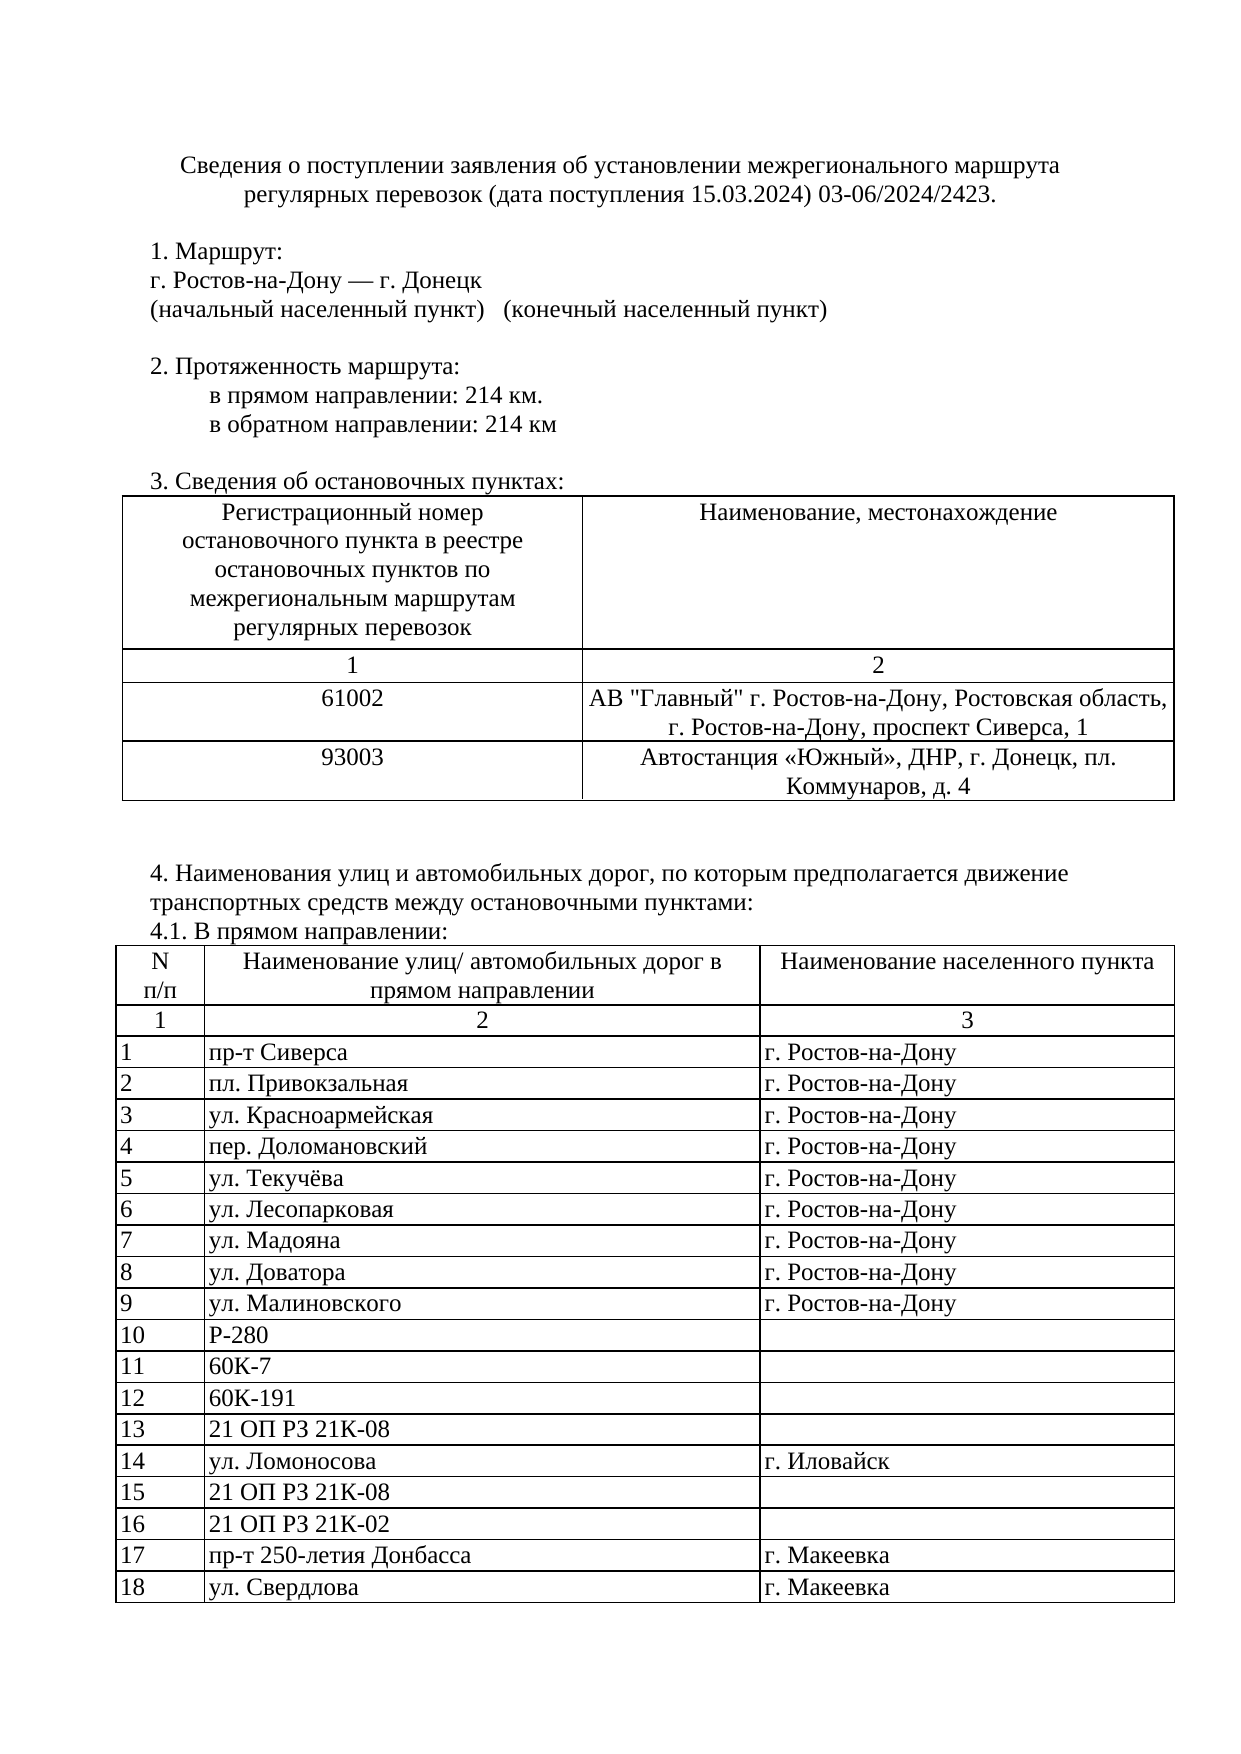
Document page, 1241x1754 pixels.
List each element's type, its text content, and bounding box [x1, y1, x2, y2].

table_cell 11 [117, 1352, 204, 1381]
table_cell 61002 [123, 683, 582, 740]
table_cell [761, 1383, 1174, 1413]
table_cell г. Иловайск [761, 1446, 1174, 1476]
table_cell 2 [117, 1068, 204, 1098]
table_cell г. Ростов-на-Дону [761, 1068, 1174, 1098]
table_cell 2 [583, 650, 1173, 681]
table_cell ул. Свердлова [205, 1572, 759, 1602]
table_cell пр-т 250-летия Донбасса [205, 1540, 759, 1570]
table_cell АВ "Главный" г. Ростов-на-Дону, Ростовская область, г. Ростов-на-Дону, проспект Сиверса, 1 [583, 683, 1173, 740]
text г. Ростов-на-Дону — г. Донецк [150, 265, 1090, 294]
table_cell 10 [117, 1320, 204, 1350]
text 2. Протяженность маршрута: [150, 351, 1090, 380]
table_cell 5 [117, 1163, 204, 1193]
table_cell ул. Мадояна [205, 1226, 759, 1256]
table_header Наименование улиц/ автомобильных дорог в прямом направлении [205, 946, 759, 1004]
table_cell г. Макеевка [761, 1572, 1174, 1602]
table_cell 1 [123, 650, 582, 681]
table_cell 7 [117, 1226, 204, 1256]
table_cell 16 [117, 1509, 204, 1539]
table_cell 60К-191 [205, 1383, 759, 1413]
table_cell ул. Красноармейская [205, 1100, 759, 1130]
text в прямом направлении: 214 км. [150, 380, 1090, 409]
table_cell Автостанция «Южный», ДНР, г. Донецк, пл. Коммунаров, д. 4 [583, 742, 1173, 799]
table_cell [761, 1415, 1174, 1444]
table_cell 15 [117, 1477, 204, 1507]
table_header Наименование, местонахождение [583, 497, 1173, 648]
table_cell г. Ростов-на-Дону [761, 1163, 1174, 1193]
table_cell 1 [117, 1006, 204, 1035]
table_cell 6 [117, 1194, 204, 1224]
text Сведения о поступлении заявления об установлении межрегионального маршрута регулярных перевозок (дата поступления 15.03.2024) 03-06/2024/2423. [150, 150, 1090, 207]
text (начальный населенный пункт) (конечный населенный пункт) [150, 294, 1090, 322]
table_cell пр-т Сиверса [205, 1037, 759, 1067]
table_cell 21 ОП РЗ 21К-08 [205, 1477, 759, 1507]
table_cell 13 [117, 1415, 204, 1444]
table_cell ул. Ломоносова [205, 1446, 759, 1476]
table_cell [761, 1477, 1174, 1507]
table_cell 4 [117, 1131, 204, 1161]
table_cell [761, 1509, 1174, 1539]
text 1. Маршрут: [150, 236, 1090, 265]
table_cell г. Макеевка [761, 1540, 1174, 1570]
table_cell г. Ростов-на-Дону [761, 1100, 1174, 1130]
table_cell 8 [117, 1257, 204, 1287]
table_cell г. Ростов-на-Дону [761, 1037, 1174, 1067]
table_cell 93003 [123, 742, 582, 799]
text 4.1. В прямом направлении: [150, 916, 1090, 945]
table_cell г. Ростов-на-Дону [761, 1289, 1174, 1318]
table_cell пер. Доломановский [205, 1131, 759, 1161]
text в обратном направлении: 214 км [150, 409, 1090, 437]
table_header Наименование населенного пункта [761, 946, 1174, 1004]
table_cell 21 ОП РЗ 21К-08 [205, 1415, 759, 1444]
table_cell 3 [117, 1100, 204, 1130]
table_cell г. Ростов-на-Дону [761, 1194, 1174, 1224]
table_header N п/п [117, 946, 204, 1004]
table_cell пл. Привокзальная [205, 1068, 759, 1098]
table_cell 21 ОП РЗ 21К-02 [205, 1509, 759, 1539]
table_cell ул. Доватора [205, 1257, 759, 1287]
table_cell г. Ростов-на-Дону [761, 1226, 1174, 1256]
table_cell [761, 1320, 1174, 1350]
table_cell 18 [117, 1572, 204, 1602]
table_cell ул. Текучёва [205, 1163, 759, 1193]
table_cell [761, 1352, 1174, 1381]
table_cell 3 [761, 1006, 1174, 1035]
table_cell 60К-7 [205, 1352, 759, 1381]
table_cell ул. Малиновского [205, 1289, 759, 1318]
table_header Регистрационный номер остановочного пункта в реестре остановочных пунктов по межрегиональным маршрутам регулярных перевозок [123, 497, 582, 648]
table_cell 2 [205, 1006, 759, 1035]
table_cell ул. Лесопарковая [205, 1194, 759, 1224]
table_cell 9 [117, 1289, 204, 1318]
text 4. Наименования улиц и автомобильных дорог, по которым предполагается движение транспортных средств между остановочными пунктами: [150, 858, 1090, 916]
table_cell Р-280 [205, 1320, 759, 1350]
table_cell 14 [117, 1446, 204, 1476]
table_cell 1 [117, 1037, 204, 1067]
text 3. Сведения об остановочных пунктах: [150, 466, 1090, 495]
table_cell 17 [117, 1540, 204, 1570]
table_cell г. Ростов-на-Дону [761, 1257, 1174, 1287]
table_cell 12 [117, 1383, 204, 1413]
table_cell г. Ростов-на-Дону [761, 1131, 1174, 1161]
